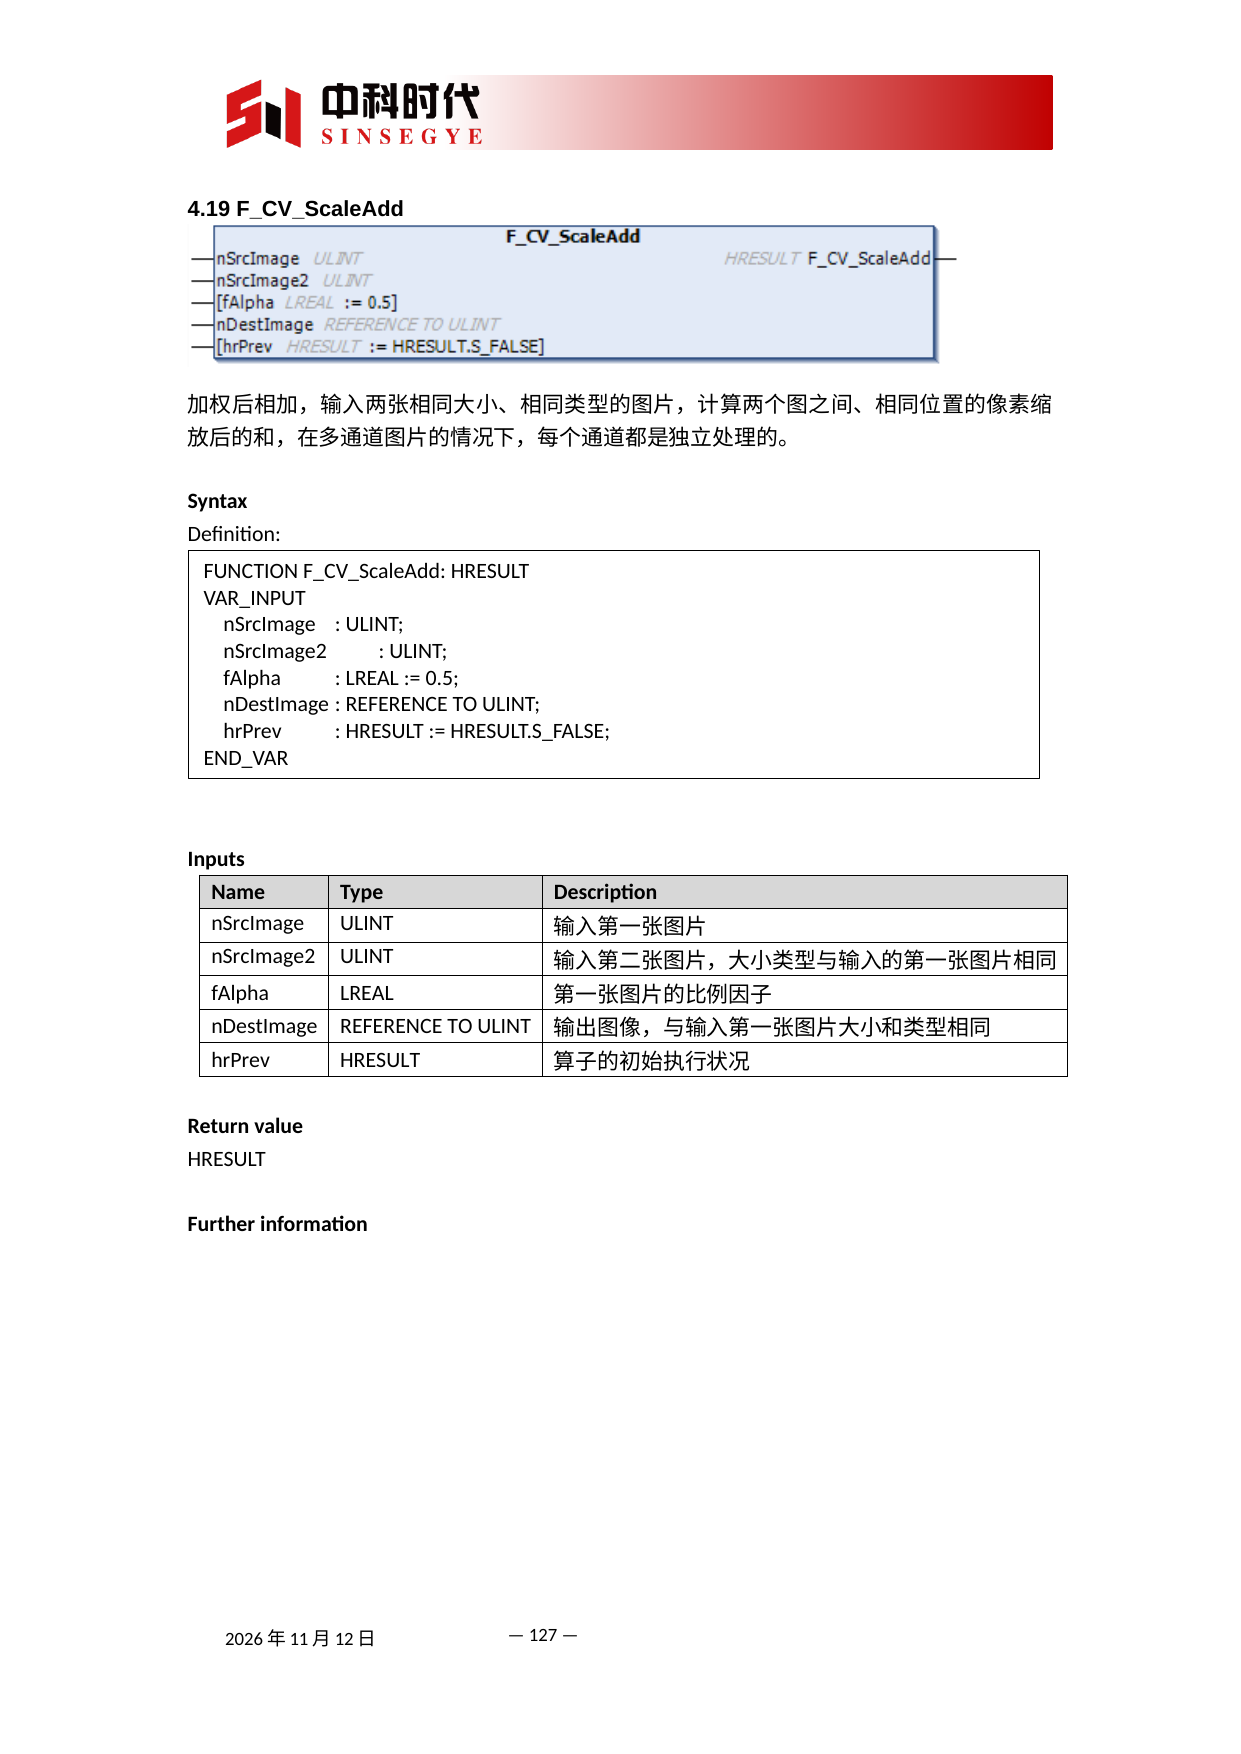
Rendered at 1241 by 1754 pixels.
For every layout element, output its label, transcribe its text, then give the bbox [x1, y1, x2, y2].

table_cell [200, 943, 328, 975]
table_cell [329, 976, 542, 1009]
text Further information [187, 1207, 1053, 1239]
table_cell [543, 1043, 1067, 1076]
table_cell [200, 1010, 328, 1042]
subtitle F_CV_ScaleAdd [187, 192, 1053, 224]
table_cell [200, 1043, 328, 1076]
picture [187, 224, 963, 367]
text Inputs [187, 842, 1053, 874]
text Syntax [187, 484, 1053, 517]
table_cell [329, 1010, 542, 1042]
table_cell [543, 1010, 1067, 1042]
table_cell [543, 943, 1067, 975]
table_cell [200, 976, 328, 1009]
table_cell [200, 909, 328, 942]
text 加权后相加，输入两张相同大小、相同类型的图片，计算两个图之间、相同位置的像素缩放后的和，在多通道图片的情况下，每个通道都是独立处理的。 [187, 387, 1053, 452]
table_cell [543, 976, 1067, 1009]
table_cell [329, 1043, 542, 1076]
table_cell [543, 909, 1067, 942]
text Return value [187, 1109, 1053, 1142]
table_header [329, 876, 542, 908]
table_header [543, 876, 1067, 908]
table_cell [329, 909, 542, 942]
text Definition: [187, 517, 1053, 549]
text HRESULT [187, 1142, 1053, 1174]
picture [225, 78, 483, 150]
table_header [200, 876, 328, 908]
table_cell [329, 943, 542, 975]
